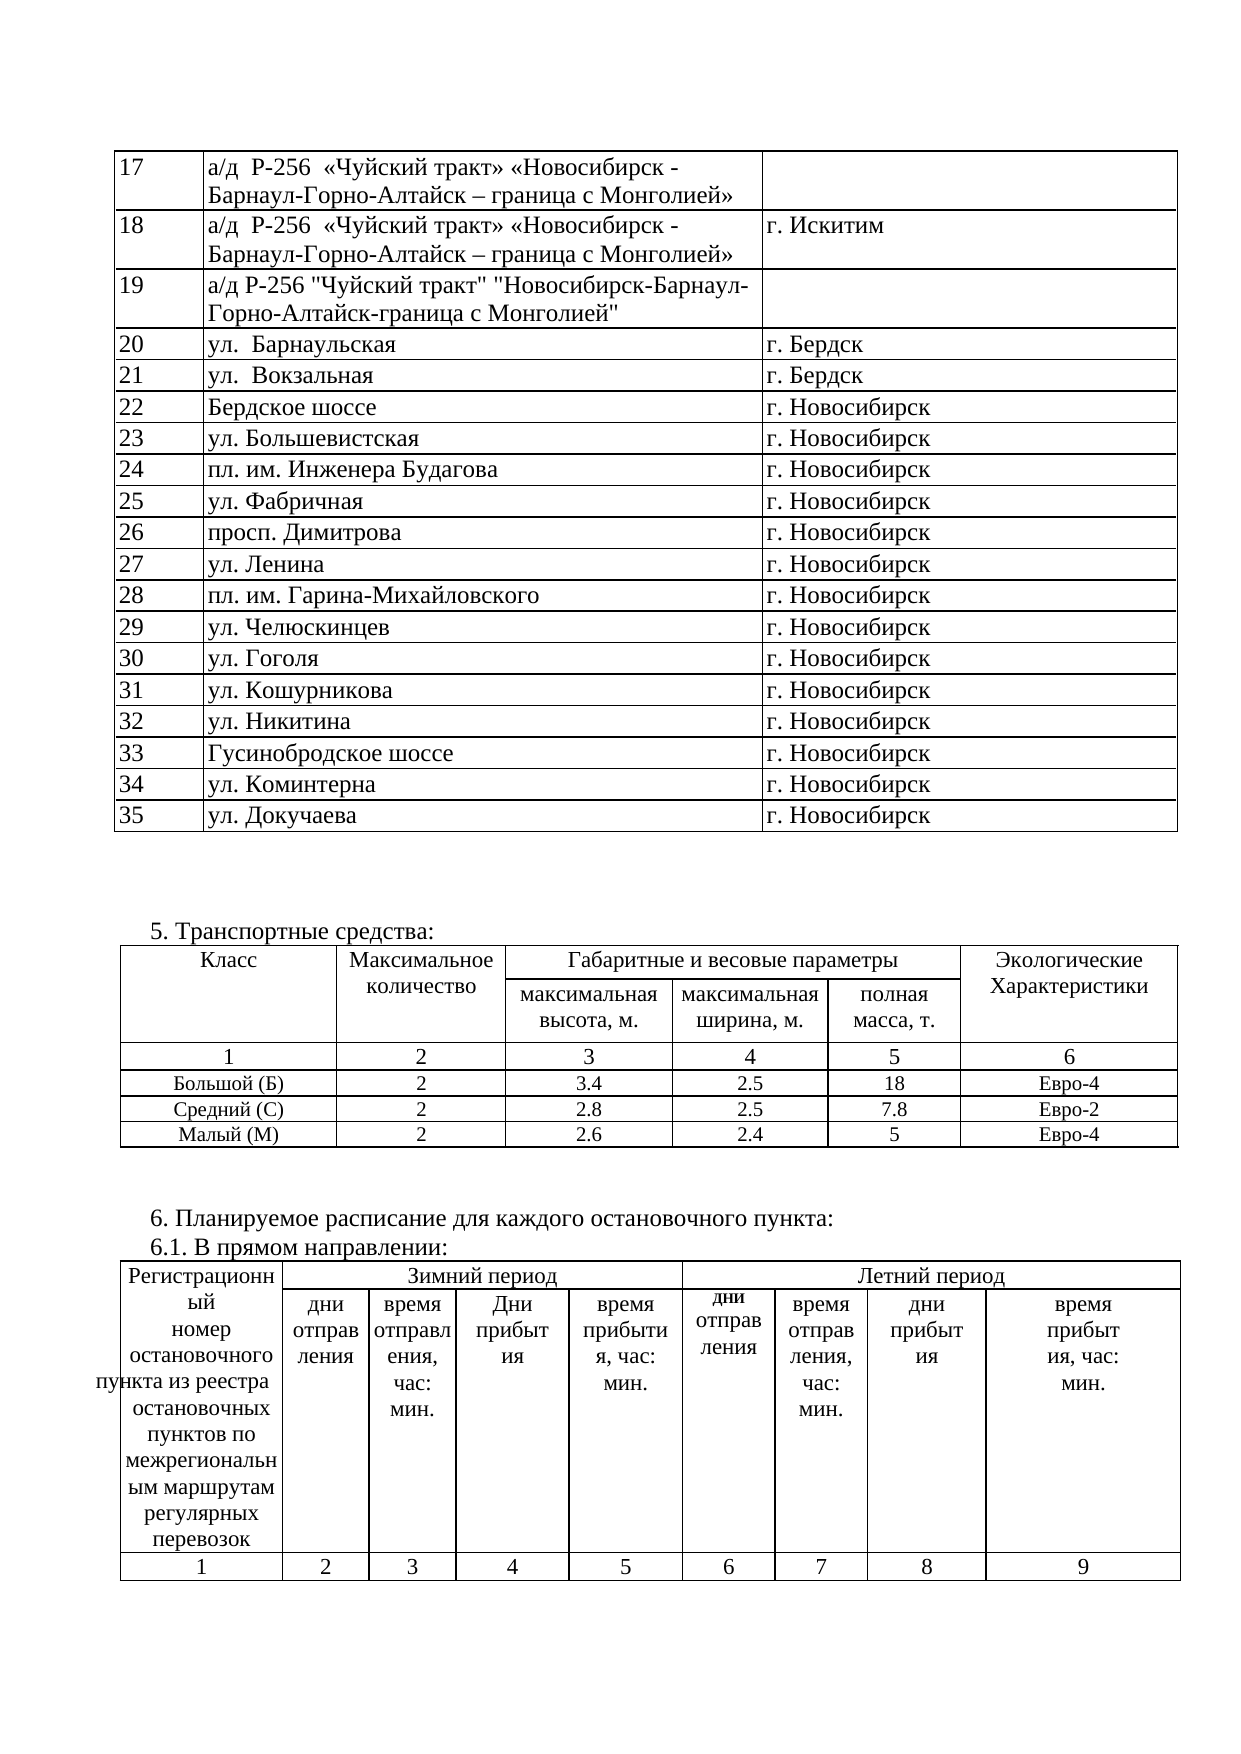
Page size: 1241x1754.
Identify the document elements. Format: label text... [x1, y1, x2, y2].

table_header Класс [121, 946, 336, 1041]
table_cell а/д Р-256 «Чуйский тракт» «Новосибирск - Барнаул-Горно-Алтайск – граница с Монголией» [204, 211, 762, 268]
table_cell а/д Р-256 «Чуйский тракт» «Новосибирск - Барнаул-Горно-Алтайск – граница с Монголией» [204, 152, 762, 209]
text 6. Планируемое расписание для каждого остановочного пункта: [150, 1203, 1090, 1232]
table_cell ул. Большевистская [204, 423, 762, 453]
table_cell просп. Димитрова [204, 518, 762, 547]
table_cell 1 [121, 1043, 336, 1069]
table_header Максимальное количество [337, 946, 505, 1041]
table_cell 4 [457, 1553, 568, 1580]
table_cell ул. Гоголя [204, 643, 762, 673]
table_cell г. Новосибирск [763, 610, 1177, 642]
table_cell 2.6 [506, 1122, 672, 1146]
table_cell 3 [370, 1553, 455, 1580]
table_cell ул. Ленина [204, 549, 762, 579]
table_cell [763, 268, 1177, 327]
table_cell 33 [115, 737, 203, 768]
table_cell 35 [115, 800, 203, 831]
table_header Летний период [683, 1262, 1180, 1288]
table_cell 32 [115, 706, 203, 736]
text 6.1. В прямом направлении: [150, 1232, 1090, 1260]
table_cell время отправ ления, час: мин. [776, 1290, 867, 1552]
table_cell г. Новосибирск [763, 485, 1177, 516]
table_cell 5 [570, 1553, 682, 1580]
table_cell г. Новосибирск [763, 390, 1177, 422]
table_cell 3.4 [506, 1071, 672, 1095]
table_cell 2.5 [673, 1071, 827, 1095]
table_cell г. Новосибирск [763, 736, 1177, 768]
table_cell время прибыт ия, час: мин. [987, 1290, 1180, 1552]
table_cell 2.5 [673, 1097, 827, 1121]
table_cell ул. Челюскинцев [204, 612, 762, 642]
table_cell г. Новосибирск [763, 705, 1177, 736]
table_cell ул. Коминтерна [204, 769, 762, 799]
table_cell 19 [115, 269, 203, 327]
table_cell г. Новосибирск [763, 768, 1177, 799]
table_cell 22 [115, 391, 203, 422]
text 5. Транспортные средства: [150, 916, 1090, 945]
table_cell 5 [829, 1122, 960, 1146]
table_cell 18 [829, 1071, 960, 1095]
table_cell время отправл ения, час: мин. [370, 1290, 455, 1552]
table_header Зимний период [283, 1262, 682, 1288]
table_cell 7 [776, 1553, 867, 1580]
table_header Габаритные и весовые параметры [506, 946, 960, 978]
table_cell г. Новосибирск [763, 799, 1177, 831]
table_cell Евро-4 [961, 1122, 1177, 1146]
table_cell а/д Р-256 "Чуйский тракт" "Новосибирск-Барнаул-Горно-Алтайск-граница с Монголией" [204, 270, 762, 327]
table_cell 2 [283, 1553, 368, 1580]
table_cell 8 [868, 1553, 985, 1580]
table_cell 2 [337, 1071, 505, 1095]
table_cell максимальная ширина, м. [673, 980, 827, 1041]
table_cell ул. Никитина [204, 706, 762, 736]
table_cell 28 [115, 580, 203, 610]
table_cell 2 [337, 1097, 505, 1121]
table_cell Малый (М) [121, 1122, 336, 1146]
table_cell 26 [115, 517, 203, 547]
table_cell 20 [115, 328, 203, 359]
table_cell 1 [121, 1553, 282, 1580]
table_cell 9 [987, 1553, 1180, 1580]
table_cell г. Новосибирск [763, 453, 1177, 484]
table_cell г. Новосибирск [763, 579, 1177, 610]
table_cell г. Новосибирск [763, 673, 1177, 705]
table_cell г. Новосибирск [763, 422, 1177, 453]
table_cell Евро-2 [961, 1097, 1177, 1121]
table_cell 6 [961, 1043, 1177, 1069]
table_cell ул. Докучаева [204, 801, 762, 831]
table_cell 18 [115, 210, 203, 268]
table_cell 6 [683, 1553, 774, 1580]
table_cell г. Новосибирск [763, 642, 1177, 673]
table_cell ДНИ отправ ления [683, 1290, 774, 1552]
table_cell 21 [115, 360, 203, 390]
table_cell 25 [115, 486, 203, 516]
table_cell г. Бердск [763, 359, 1177, 390]
table_cell 30 [115, 643, 203, 673]
table_cell 24 [115, 454, 203, 484]
table_cell пл. им. Гарина-Михайловского [204, 581, 762, 610]
table_cell дни отправ ления [283, 1290, 368, 1552]
table_cell 2.4 [673, 1122, 827, 1146]
table_cell Гусинобродское шоссе [204, 738, 762, 768]
table_cell Евро-4 [961, 1071, 1177, 1095]
table_cell Бердское шоссе [204, 392, 762, 422]
table_cell ул. Вокзальная [204, 360, 762, 390]
table_cell 34 [115, 769, 203, 799]
table_cell 27 [115, 549, 203, 579]
table_cell время прибыти я, час: мин. [570, 1290, 682, 1552]
table_cell Большой (Б) [121, 1071, 336, 1095]
table_cell 7.8 [829, 1097, 960, 1121]
table_cell дни прибыт ия [868, 1290, 985, 1552]
table_cell ул. Фабричная [204, 486, 762, 516]
table_cell максимальная высота, м. [506, 980, 672, 1041]
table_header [121, 1262, 282, 1552]
table_cell пл. им. Инженера Будагова [204, 455, 762, 484]
table_cell г. Новосибирск [763, 516, 1177, 547]
table_cell 29 [115, 611, 203, 642]
table_cell 31 [115, 674, 203, 705]
table_cell 2.8 [506, 1097, 672, 1121]
table_cell ул. Кошурникова [204, 675, 762, 705]
table_cell ул. Барнаульская [204, 329, 762, 359]
table_cell 3 [506, 1043, 672, 1069]
table_cell г. Искитим [763, 209, 1177, 268]
table_cell г. Бердск [763, 327, 1177, 359]
table_cell [763, 152, 1177, 209]
table_cell 5 [829, 1043, 960, 1069]
table_cell 2 [337, 1043, 505, 1069]
table_cell Дни прибыт ия [457, 1290, 568, 1552]
table_cell полная масса, т. [829, 980, 960, 1041]
table_cell г. Новосибирск [763, 548, 1177, 579]
table_cell 2 [337, 1122, 505, 1146]
table_cell 23 [115, 423, 203, 453]
table_cell Средний (С) [121, 1097, 336, 1121]
table_cell 17 [115, 152, 203, 209]
table_header Экологические Характеристики [961, 946, 1177, 1041]
table_cell 4 [673, 1043, 827, 1069]
